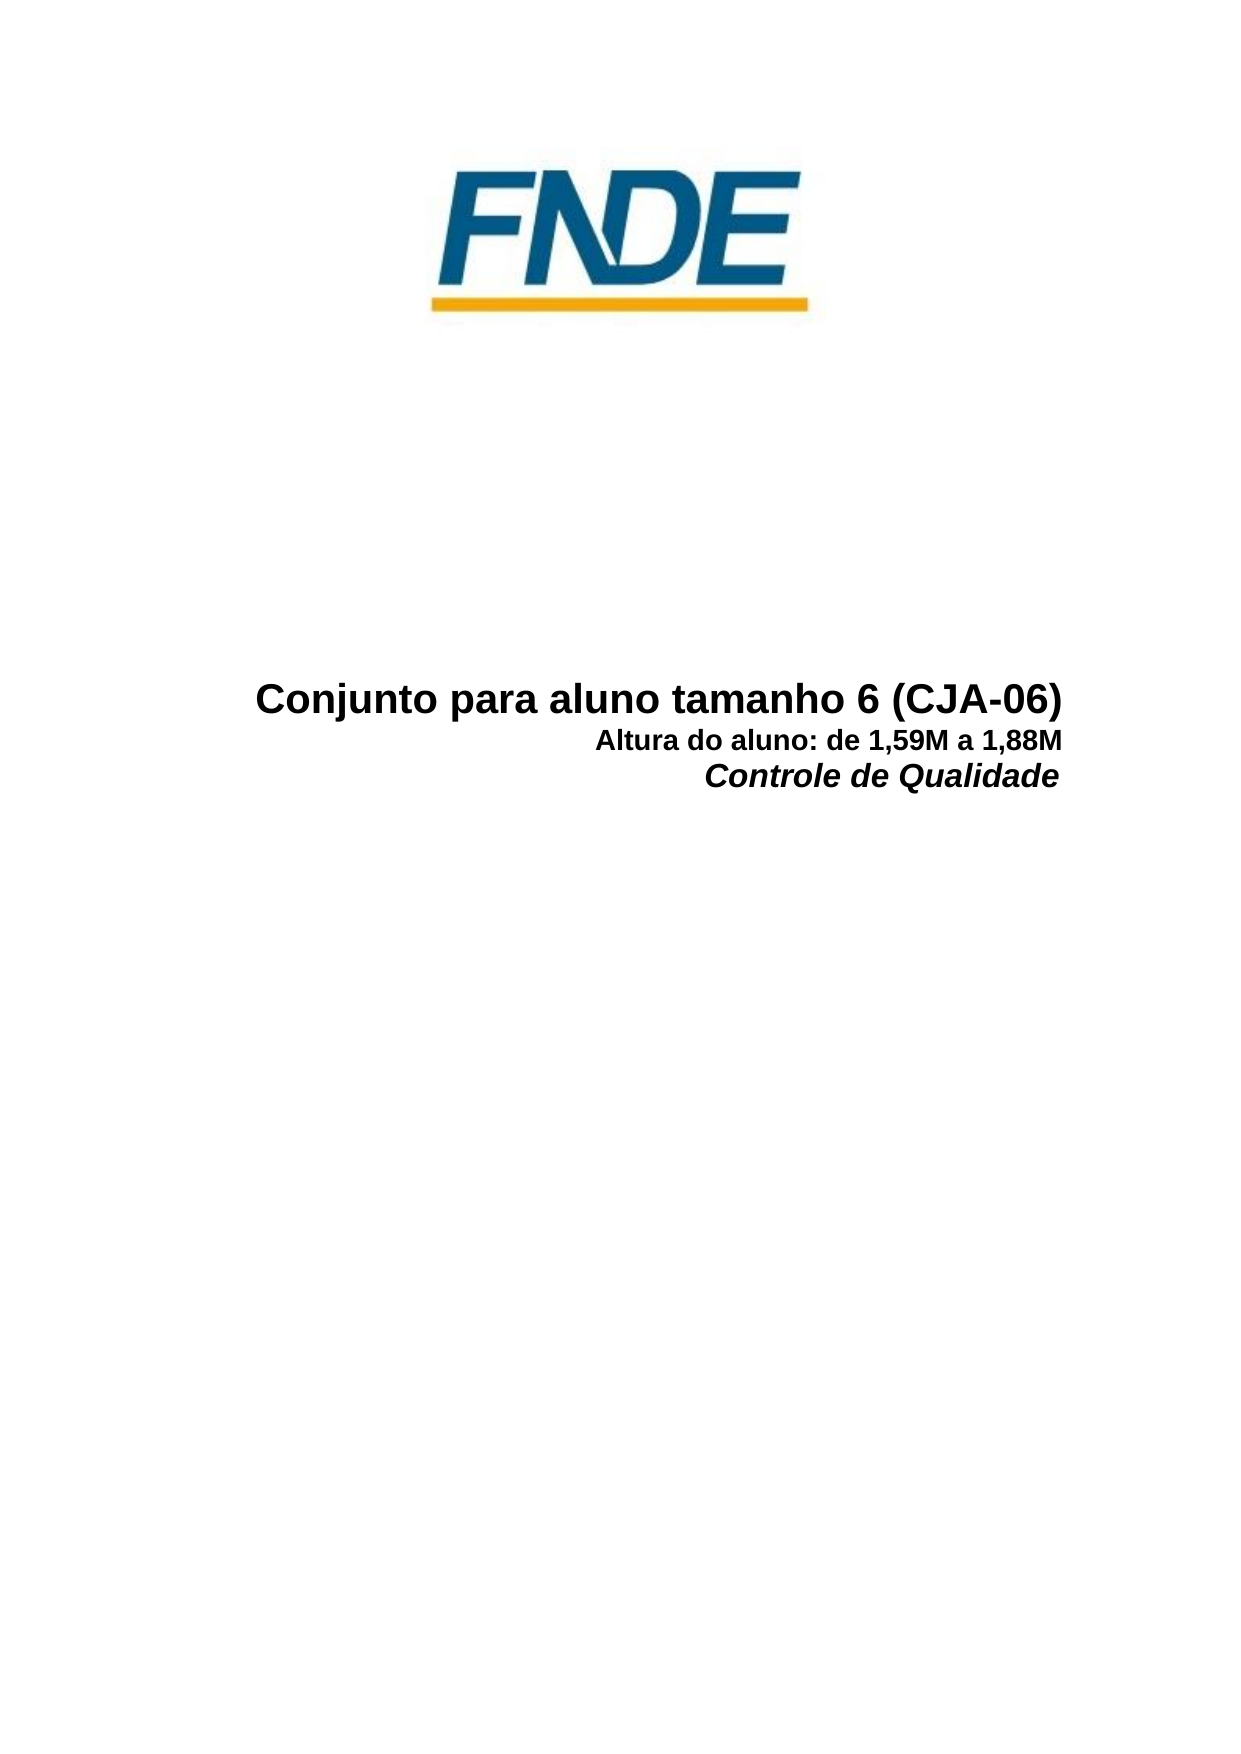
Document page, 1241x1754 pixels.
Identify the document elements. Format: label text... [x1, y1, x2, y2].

text Controle de Qualidade [177, 756, 1063, 794]
picture [401, 147, 839, 334]
text Conjunto para aluno tamanho 6 (CJA-06) Altura do aluno: de 1,59M a 1,88M [177, 674, 1063, 756]
